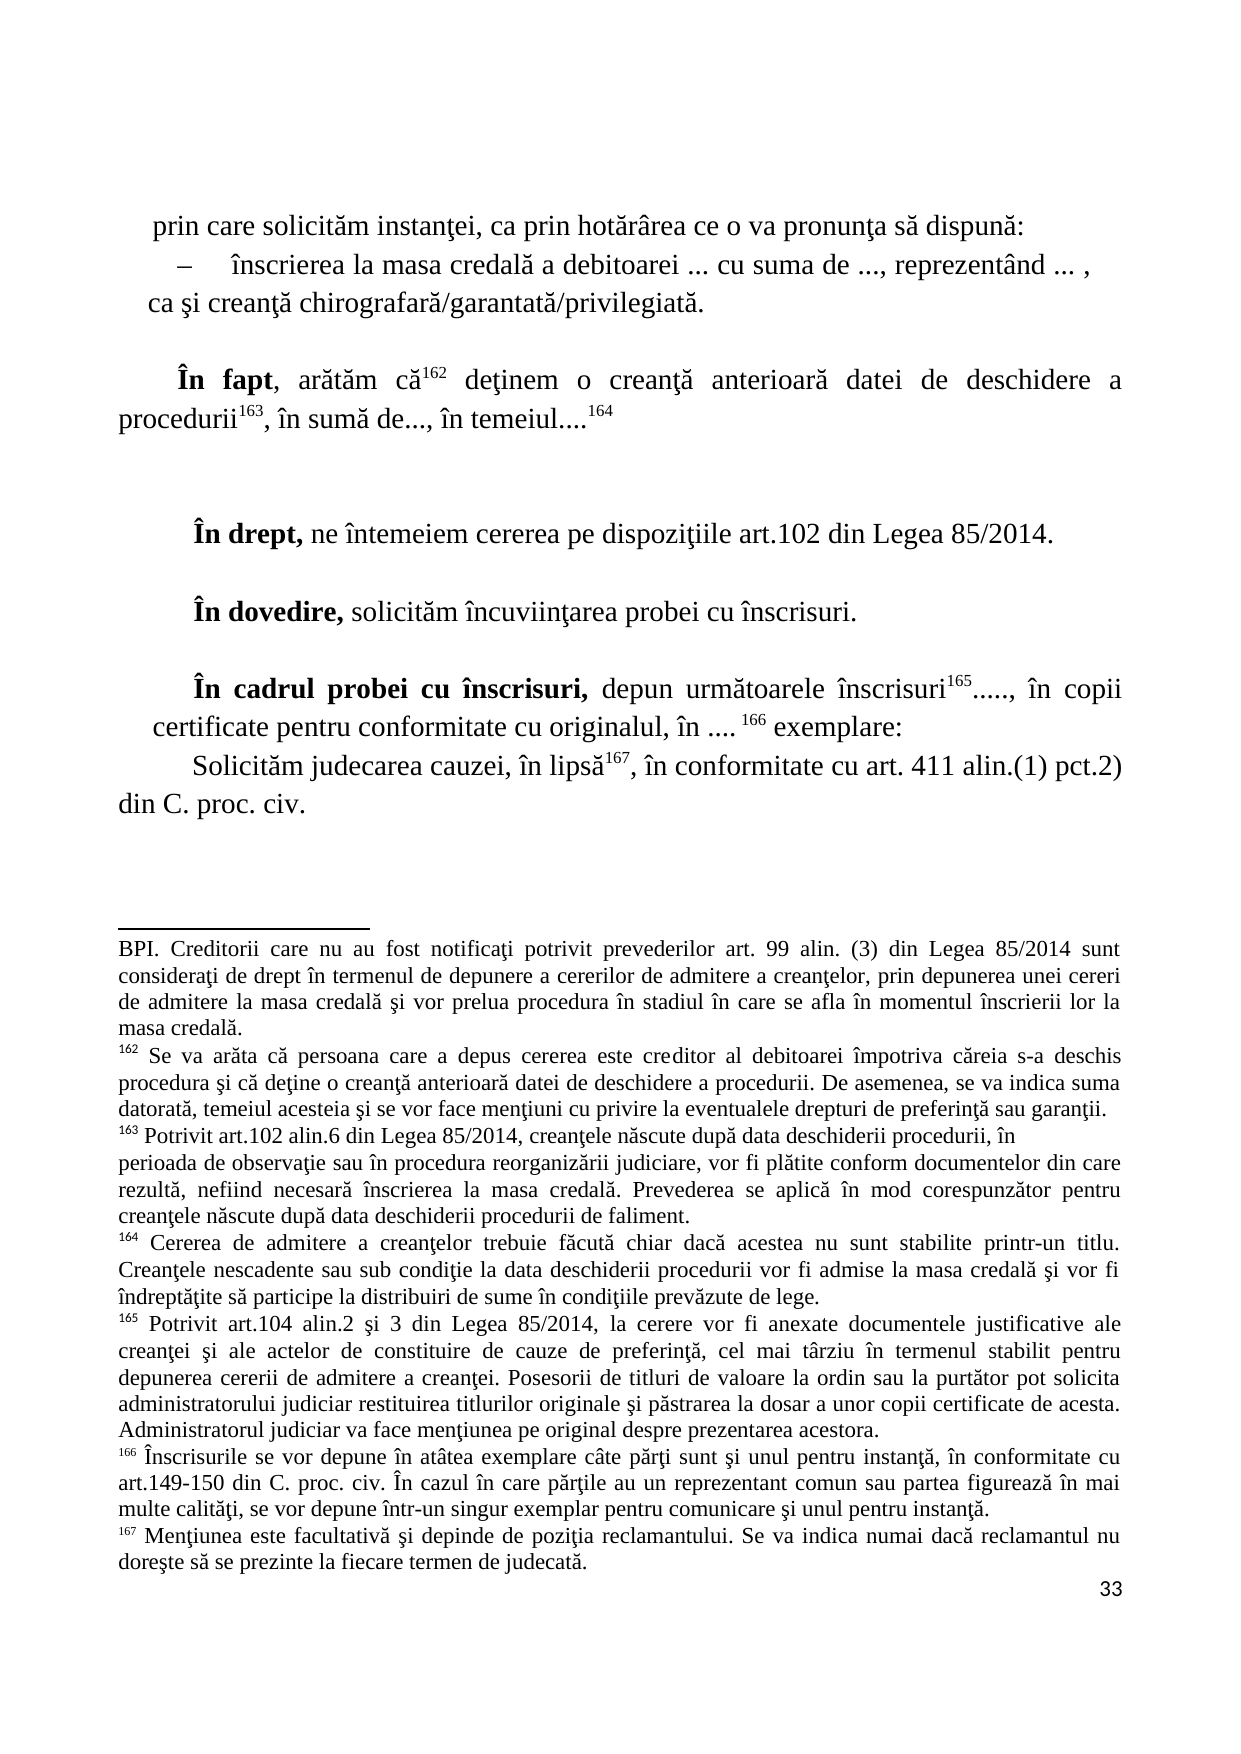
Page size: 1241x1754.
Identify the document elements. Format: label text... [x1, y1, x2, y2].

text – înscrierea la masa credală a debitoarei ... cu suma de ..., reprezentând ... , ca şi creanţă chirografară/garantată/privilegiată. [148, 247, 1093, 319]
text În drept, ne întemeiem cererea pe dispoziţiile art.102 din Legea 85/2014. [152, 517, 1122, 550]
text În fapt, arătăm că deţinem o creanţă anterioară datei de deschidere a procedurii, în sumă de..., în temeiul.... [118, 362, 1122, 434]
text În dovedire, solicităm încuviinţarea probei cu înscrisuri. [152, 594, 1122, 627]
text prin care solicităm instanţei, ca prin hotărârea ce o va pronunţa să dispună: [152, 208, 1122, 242]
text În cadrul probei cu înscrisuri, depun următoarele înscrisuri....., în copii certificate pentru conformitate cu originalul, în .... exemplare: [152, 671, 1122, 743]
text Solicităm judecarea cauzei, în lipsă, în conformitate cu art. 411 alin.(1) pct.2) din C. proc. civ. [118, 748, 1122, 820]
